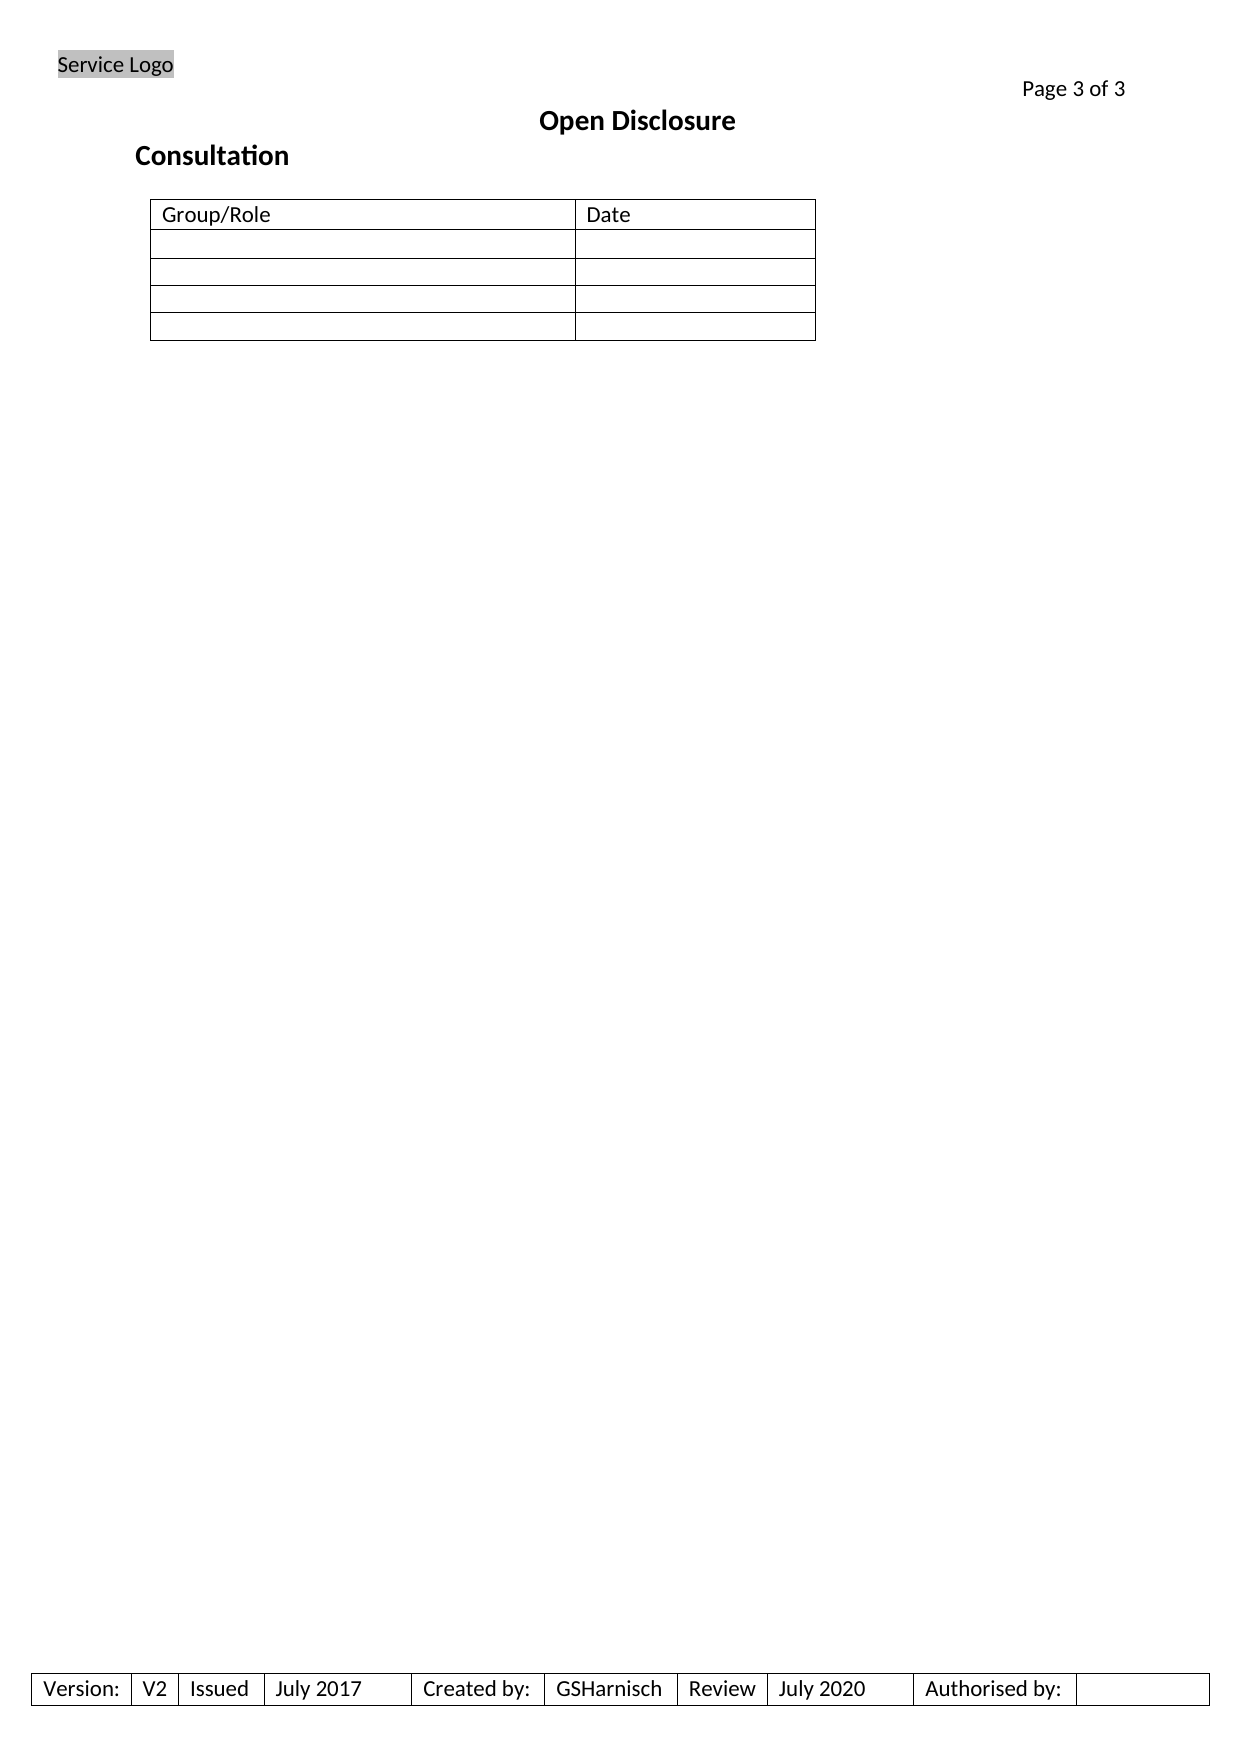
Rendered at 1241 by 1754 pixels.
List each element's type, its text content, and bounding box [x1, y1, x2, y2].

table_cell [151, 286, 575, 312]
table_header Date [576, 200, 815, 228]
table_cell [576, 230, 815, 257]
subtitle Consultation [135, 137, 1125, 173]
table_cell [151, 259, 575, 285]
table_cell [151, 230, 575, 257]
table_header Group/Role [151, 200, 575, 228]
table_cell [151, 313, 575, 340]
table_cell [576, 313, 815, 340]
table_cell [576, 259, 815, 285]
table_cell [576, 286, 815, 312]
